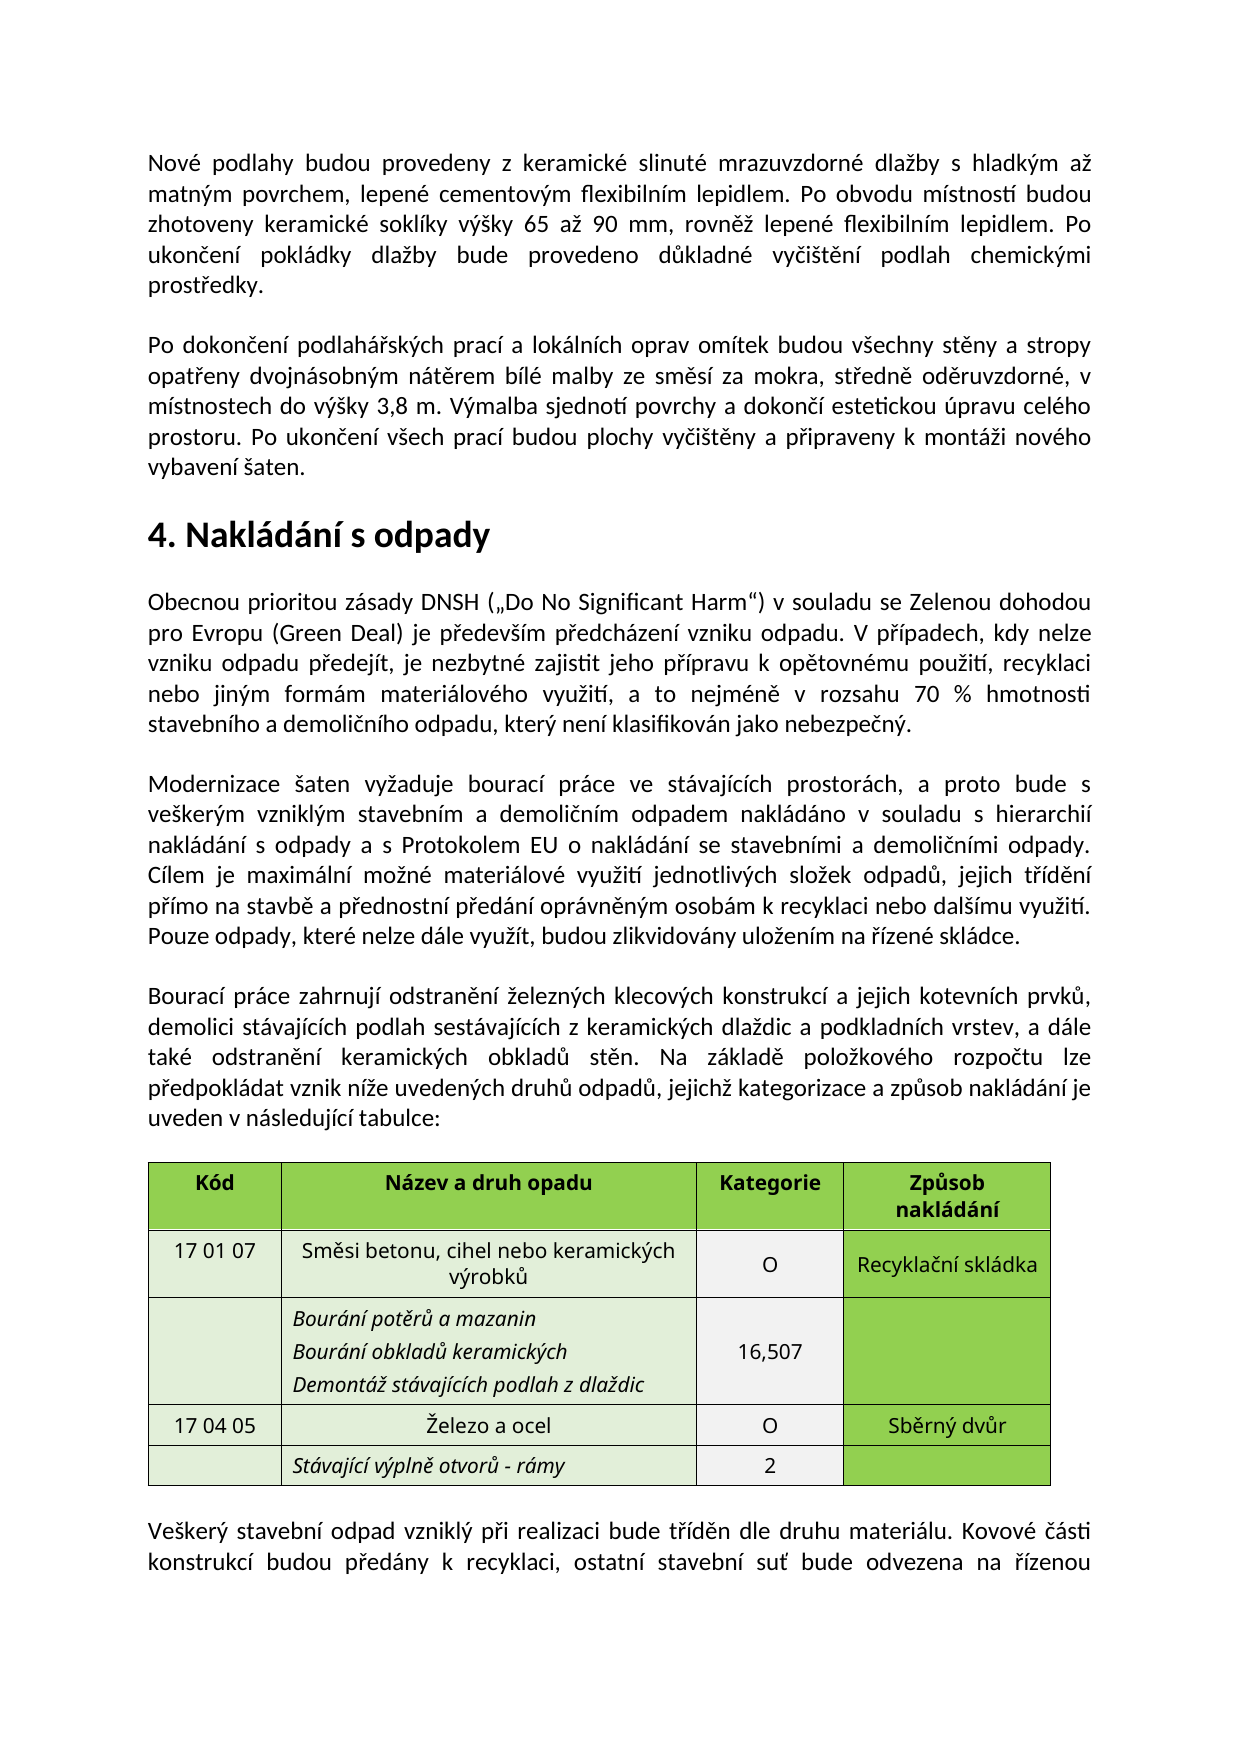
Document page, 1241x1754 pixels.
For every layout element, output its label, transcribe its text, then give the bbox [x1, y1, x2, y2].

table_cell 16,507 [697, 1298, 843, 1404]
table_cell [149, 1298, 281, 1404]
table_cell 17 01 07 [149, 1231, 281, 1297]
text Nové podlahy budou provedeny z keramické slinuté mrazuvzdorné dlažby s hladkým až matným povrchem, lepené cementovým flexibilním lepidlem. Po obvodu místností budou zhotoveny keramické soklíky výšky 65 až 90 mm, rovněž lepené flexibilním lepidlem. Po ukončení pokládky dlažby bude provedeno důkladné vyčištění podlah chemickými prostředky. [148, 148, 1093, 300]
table_cell O [697, 1231, 843, 1297]
table_cell Stávající výplně otvorů - rámy [282, 1446, 696, 1485]
table_cell Sběrný dvůr [844, 1405, 1050, 1445]
table_cell [149, 1446, 281, 1485]
text Modernizace šaten vyžaduje bourací práce ve stávajících prostorách, a proto bude s veškerým vzniklým stavebním a demoličním odpadem nakládáno v souladu s hierarchií nakládání s odpady a s Protokolem EU o nakládání se stavebními a demoličními odpady. Cílem je maximální možné materiálové využití jednotlivých složek odpadů, jejich třídění přímo na stavbě a přednostní předání oprávněným osobám k recyklaci nebo dalšímu využití. Pouze odpady, které nelze dále využít, budou zlikvidovány uložením na řízené skládce. [148, 768, 1093, 951]
table_cell 2 [697, 1446, 843, 1485]
table_header Způsob nakládání [844, 1163, 1050, 1229]
table_cell Recyklační skládka [844, 1231, 1050, 1297]
subtitle 4. Nakládání s odpady [148, 511, 1093, 557]
table_cell Železo a ocel [282, 1405, 696, 1445]
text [148, 1515, 1093, 1576]
text Obecnou prioritou zásady DNSH („Do No Significant Harm“) v souladu se Zelenou dohodou pro Evropu (Green Deal) je především předcházení vzniku odpadu. V případech, kdy nelze vzniku odpadu předejít, je nezbytné zajistit jeho přípravu k opětovnému použití, recyklaci nebo jiným formám materiálového využití, a to nejméně v rozsahu 70 % hmotnosti stavebního a demoličního odpadu, který není klasifikován jako nebezpečný. [148, 586, 1093, 739]
text Bourací práce zahrnují odstranění železných klecových konstrukcí a jejich kotevních prvků, demolici stávajících podlah sestávajících z keramických dlaždic a podkladních vrstev, a dále také odstranění keramických obkladů stěn. Na základě položkového rozpočtu lze předpokládat vznik níže uvedených druhů odpadů, jejichž kategorizace a způsob nakládání je uveden v následující tabulce: [148, 980, 1093, 1133]
table_cell Směsi betonu, cihel nebo keramických výrobků [282, 1231, 696, 1297]
table_header Název a druh opadu [282, 1163, 696, 1229]
table_cell [844, 1446, 1050, 1485]
table_cell O [697, 1405, 843, 1445]
table_cell [844, 1298, 1050, 1404]
table_cell Bourání potěrů a mazanin Bourání obkladů keramických Demontáž stávajících podlah z dlaždic [282, 1298, 696, 1404]
text Po dokončení podlahářských prací a lokálních oprav omítek budou všechny stěny a stropy opatřeny dvojnásobným nátěrem bílé malby ze směsí za mokra, středně oděruvzdorné, v místnostech do výšky 3,8 m. Výmalba sjednotí povrchy a dokončí estetickou úpravu celého prostoru. Po ukončení všech prací budou plochy vyčištěny a připraveny k montáži nového vybavení šaten. [148, 329, 1093, 482]
table_cell 17 04 05 [149, 1405, 281, 1445]
table_header Kód [149, 1163, 281, 1229]
table_header Kategorie [697, 1163, 843, 1229]
